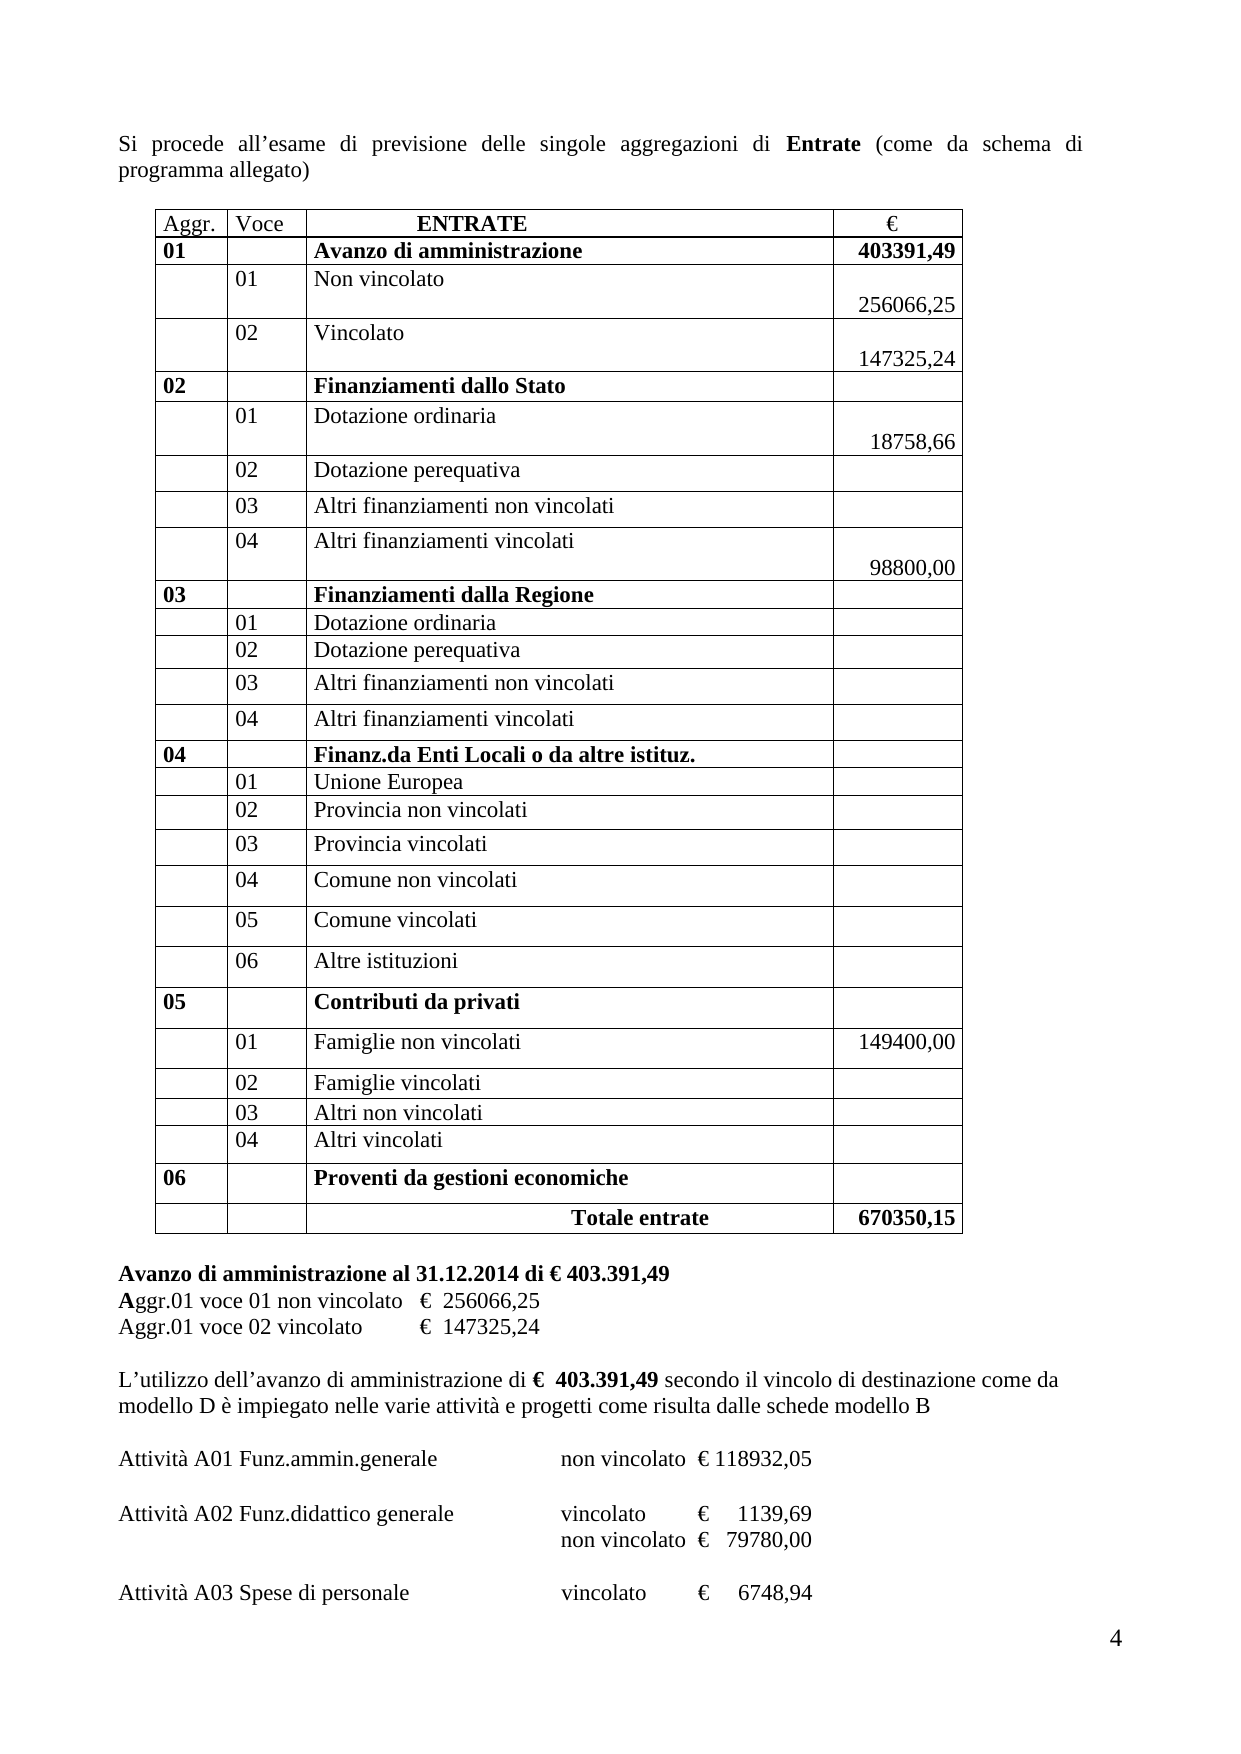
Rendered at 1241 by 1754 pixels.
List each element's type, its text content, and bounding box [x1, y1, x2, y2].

table_cell Finanziamenti dallo Stato [307, 372, 833, 401]
table_header ENTRATE [307, 210, 833, 236]
table_cell [228, 372, 306, 401]
table_cell [834, 456, 962, 491]
table_cell [834, 636, 962, 668]
table_cell 05 [228, 907, 306, 946]
table_cell Altri non vincolati [307, 1099, 833, 1125]
table_cell [228, 238, 306, 264]
table_cell 149400,00 [834, 1029, 962, 1068]
table_cell 01 [228, 1029, 306, 1068]
table_cell [834, 705, 962, 740]
table_cell 04 [228, 705, 306, 740]
table_cell [156, 636, 227, 668]
table_cell 03 [228, 830, 306, 865]
table_cell [834, 372, 962, 401]
table_cell [156, 1029, 227, 1068]
table_cell [156, 528, 227, 580]
table_cell [228, 581, 306, 608]
table_cell [228, 1164, 306, 1203]
table_cell [156, 319, 227, 371]
table_cell [156, 830, 227, 865]
table_cell [834, 988, 962, 1027]
table_cell 670350,15 [834, 1204, 962, 1233]
table_cell [834, 1164, 962, 1203]
table_cell 05 [156, 988, 227, 1027]
table_cell [228, 988, 306, 1027]
table_cell 02 [228, 319, 306, 371]
table_cell 02 [156, 372, 227, 401]
table_cell [834, 1069, 962, 1098]
table_cell Vincolato [307, 319, 833, 371]
table_cell Contributi da privati [307, 988, 833, 1027]
table_cell [228, 741, 306, 767]
table_cell [156, 1069, 227, 1098]
table_cell [156, 866, 227, 906]
table_cell [156, 1099, 227, 1125]
table_cell [228, 1204, 306, 1233]
table_cell [834, 669, 962, 704]
table_cell [156, 492, 227, 527]
text non vincolato € 79780,00 [118, 1526, 1122, 1553]
table_cell [834, 796, 962, 829]
table_cell Unione Europea [307, 768, 833, 794]
table_cell 98800,00 [834, 528, 962, 580]
table_cell Totale entrate [307, 1204, 833, 1233]
table_cell 02 [228, 1069, 306, 1098]
table_header € [834, 210, 962, 236]
table_header Aggr. [156, 210, 227, 236]
text Avanzo di amministrazione al 31.12.2014 di € 403.391,49 [118, 1260, 1122, 1287]
table_cell Altre istituzioni [307, 947, 833, 987]
table_cell 03 [228, 492, 306, 527]
table_cell [156, 705, 227, 740]
table_cell Proventi da gestioni economiche [307, 1164, 833, 1203]
table_cell 256066,25 [834, 265, 962, 317]
table_cell [834, 492, 962, 527]
table_cell Altri vincolati [307, 1126, 833, 1163]
table_cell Famiglie non vincolati [307, 1029, 833, 1068]
table_cell [156, 907, 227, 946]
table_cell 03 [156, 581, 227, 608]
table_cell [156, 402, 227, 455]
table_cell [156, 768, 227, 794]
table_cell Comune non vincolati [307, 866, 833, 906]
table_header Voce [228, 210, 306, 236]
table_cell 01 [228, 402, 306, 455]
text Aggr.01 voce 01 non vincolato € 256066,25 [118, 1287, 1122, 1313]
table_cell [834, 1099, 962, 1125]
table_cell [834, 1126, 962, 1163]
table_cell Finanz.da Enti Locali o da altre istituz. [307, 741, 833, 767]
table_cell [156, 796, 227, 829]
table_cell Altri finanziamenti vincolati [307, 705, 833, 740]
table_cell [834, 768, 962, 794]
text Attività A01 Funz.ammin.generale non vincolato € 118932,05 [118, 1445, 1122, 1471]
table_cell 01 [228, 768, 306, 794]
table_cell [156, 1126, 227, 1163]
table_cell [156, 265, 227, 317]
table_cell 03 [228, 1099, 306, 1125]
table_cell 04 [228, 866, 306, 906]
table_cell 04 [228, 528, 306, 580]
text Attività A02 Funz.didattico generale vincolato € 1139,69 [118, 1500, 1122, 1526]
table_cell 147325,24 [834, 319, 962, 371]
table_cell [834, 830, 962, 865]
text Aggr.01 voce 02 vincolato € 147325,24 [118, 1313, 1122, 1339]
table_cell [834, 947, 962, 987]
table_cell Non vincolato [307, 265, 833, 317]
table_cell Famiglie vincolati [307, 1069, 833, 1098]
table_cell Comune vincolati [307, 907, 833, 946]
table_cell Dotazione ordinaria [307, 402, 833, 455]
table_cell [156, 1204, 227, 1233]
table_cell 01 [228, 265, 306, 317]
table_cell [156, 669, 227, 704]
table_cell Provincia non vincolati [307, 796, 833, 829]
table_cell [834, 581, 962, 608]
table_cell 04 [156, 741, 227, 767]
text Attività A03 Spese di personale vincolato € 6748,94 [118, 1579, 1122, 1605]
table_cell [156, 456, 227, 491]
table_cell 02 [228, 796, 306, 829]
table_cell Finanziamenti dalla Regione [307, 581, 833, 608]
table_cell Dotazione ordinaria [307, 609, 833, 635]
table_cell [834, 907, 962, 946]
table_cell 06 [228, 947, 306, 987]
table_cell Altri finanziamenti non vincolati [307, 492, 833, 527]
table_cell Provincia vincolati [307, 830, 833, 865]
table_cell [156, 609, 227, 635]
text Si procede all’esame di previsione delle singole aggregazioni di Entrate (come da schema di programma allegato) [118, 130, 1083, 183]
table_cell Altri finanziamenti non vincolati [307, 669, 833, 704]
table_cell Altri finanziamenti vincolati [307, 528, 833, 580]
table_cell Dotazione perequativa [307, 456, 833, 491]
table_cell [156, 947, 227, 987]
table_cell 18758,66 [834, 402, 962, 455]
table_cell 04 [228, 1126, 306, 1163]
table_cell [834, 866, 962, 906]
table_cell 02 [228, 636, 306, 668]
table_cell 02 [228, 456, 306, 491]
table_cell 03 [228, 669, 306, 704]
table_cell 01 [156, 238, 227, 264]
table_cell [834, 741, 962, 767]
text L’utilizzo dell’avanzo di amministrazione di € 403.391,49 secondo il vincolo di destinazione come da modello D è impiegato nelle varie attività e progetti come risulta dalle schede modello B [118, 1366, 1122, 1418]
table_cell Avanzo di amministrazione [307, 238, 833, 264]
table_cell 01 [228, 609, 306, 635]
table_cell 403391,49 [834, 238, 962, 264]
table_cell Dotazione perequativa [307, 636, 833, 668]
table_cell 06 [156, 1164, 227, 1203]
table_cell [834, 609, 962, 635]
